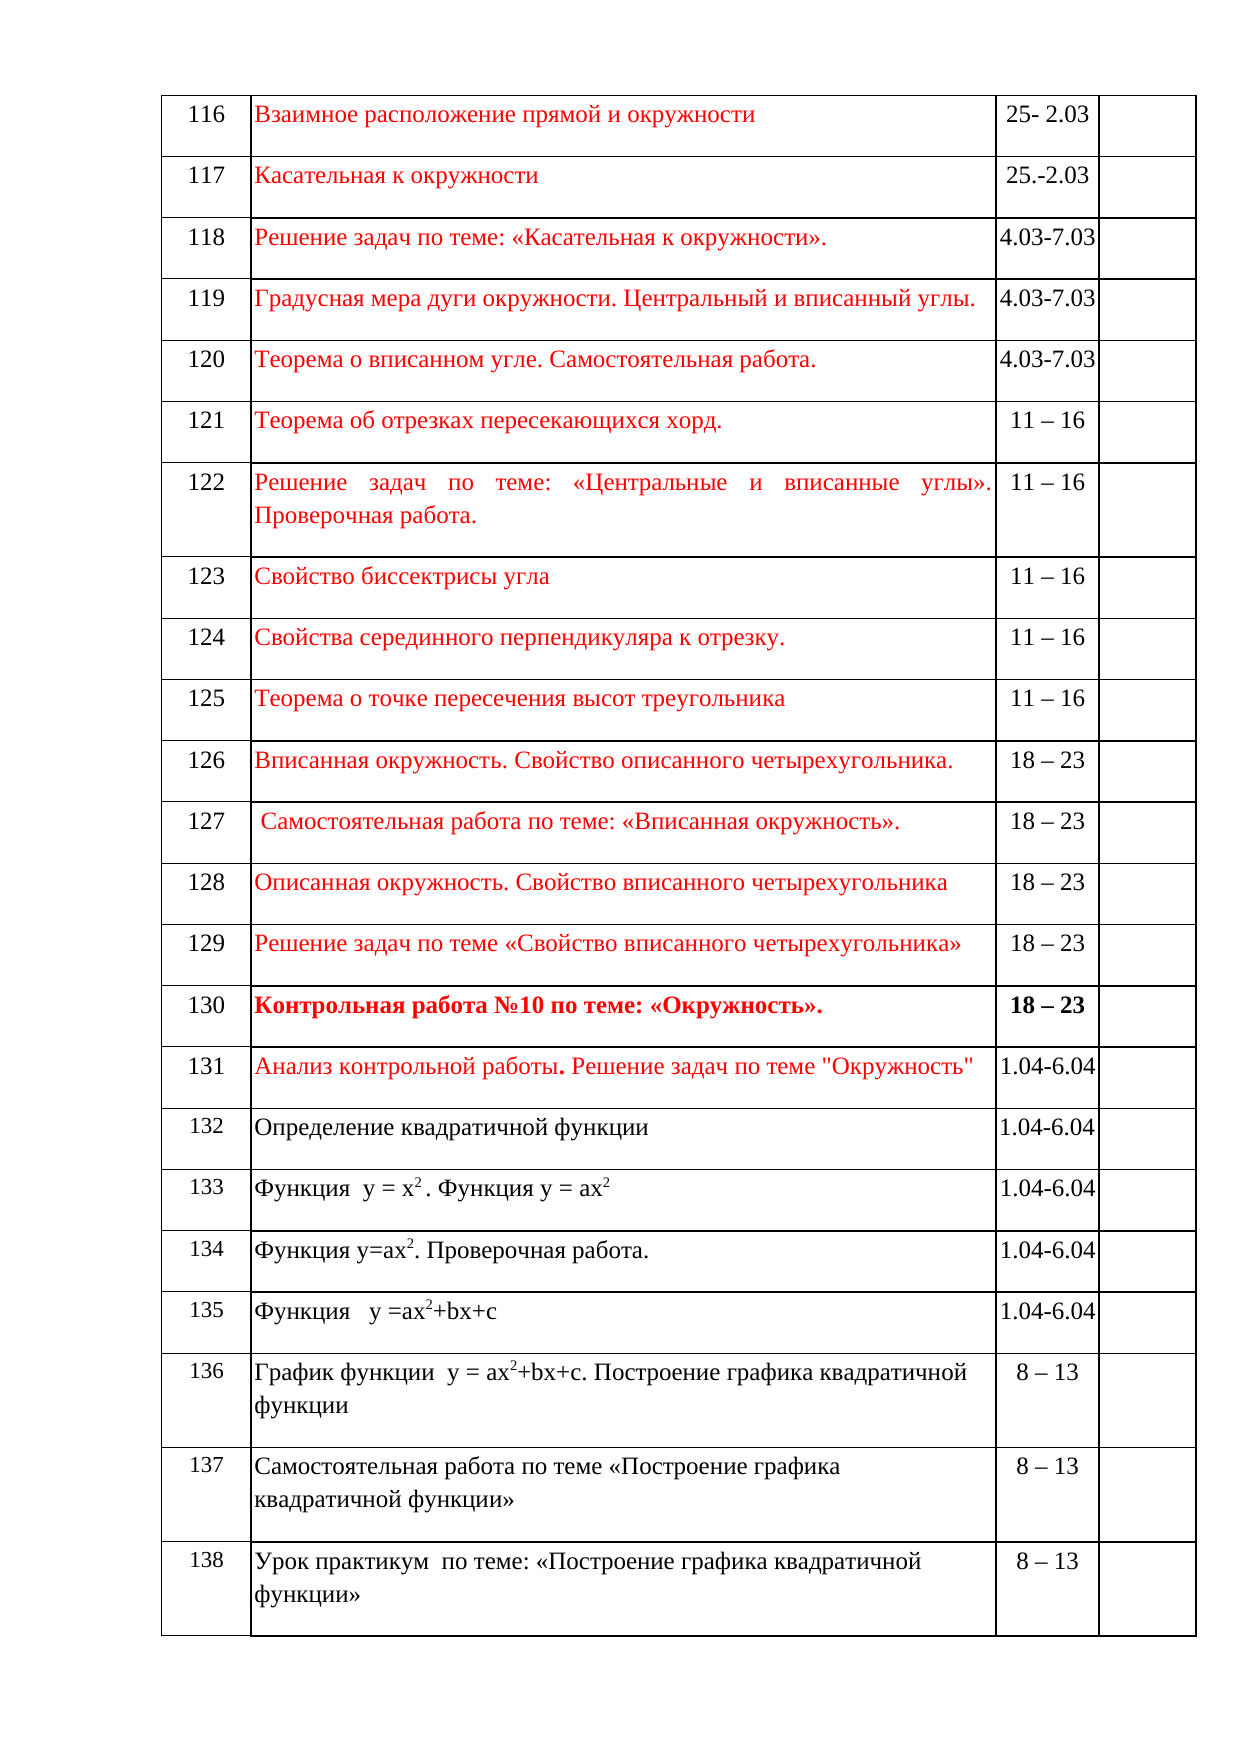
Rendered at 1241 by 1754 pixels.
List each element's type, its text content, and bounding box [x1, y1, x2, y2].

table_cell 18 – 23 [997, 864, 1098, 924]
table_cell [1100, 1048, 1195, 1107]
table_cell 117 [162, 157, 250, 217]
table_cell 137 [162, 1448, 250, 1541]
table_cell 11 – 16 [997, 558, 1098, 617]
table_cell 133 [162, 1170, 250, 1230]
table_cell Анализ контрольной работы. Решение задач по теме "Окружность" [252, 1048, 995, 1107]
table_cell [1100, 280, 1195, 339]
table_cell Решение задач по теме: «Центральные и вписанные углы». Проверочная работа. [252, 464, 995, 556]
table_cell Градусная мера дуги окружности. Центральный и вписанный углы. [252, 280, 995, 339]
table_cell 1.04-6.04 [997, 1109, 1098, 1169]
table_cell [1100, 157, 1195, 217]
table_cell 129 [162, 925, 250, 985]
table_cell [1100, 1448, 1195, 1541]
table_cell 8 – 13 [997, 1543, 1098, 1635]
table_cell 124 [162, 619, 250, 679]
table_cell 25- 2.03 [997, 96, 1098, 156]
table_cell Функция у = х2 . Функция у = ах2 [252, 1170, 995, 1230]
table_cell 120 [162, 341, 250, 401]
table_cell [1100, 1354, 1195, 1447]
table_cell 125 [162, 680, 250, 740]
table_cell 122 [162, 463, 250, 556]
table_cell 116 [162, 96, 250, 156]
table_cell [1100, 1543, 1195, 1635]
table_cell 1.04-6.04 [997, 1170, 1098, 1230]
table_cell 121 [162, 402, 250, 462]
table_cell [1100, 1109, 1195, 1169]
table_cell 8 – 13 [997, 1354, 1098, 1447]
table_cell Свойства серединного перпендикуляра к отрезку. [252, 619, 995, 679]
table_cell 4.03-7.03 [997, 219, 1098, 278]
table_cell 135 [162, 1292, 250, 1352]
table_cell Касательная к окружности [252, 157, 995, 217]
table_cell [1100, 402, 1195, 462]
table_cell 1.04-6.04 [997, 1293, 1098, 1352]
table_cell Взаимное расположение прямой и окружности [252, 96, 995, 156]
table_cell 127 [162, 802, 250, 862]
table_cell [1100, 680, 1195, 740]
table_cell 18 – 23 [997, 803, 1098, 862]
table_cell 25.-2.03 [997, 157, 1098, 217]
table_cell Функция у=ах2. Проверочная работа. [252, 1232, 995, 1291]
table_cell [1100, 1232, 1195, 1291]
table_cell Теорема об отрезках пересекающихся хорд. [252, 402, 995, 462]
table_cell Самостоятельная работа по теме «Построение графика квадратичной функции» [252, 1448, 995, 1541]
table_cell 18 – 23 [997, 987, 1098, 1046]
table_cell [1100, 925, 1195, 985]
table_cell 138 [162, 1542, 250, 1635]
table_cell Урок практикум по теме: «Построение графика квадратичной функции» [252, 1543, 995, 1635]
table_cell 11 – 16 [997, 619, 1098, 679]
table_cell Описанная окружность. Свойство вписанного четырехугольника [252, 864, 995, 924]
table_cell [1100, 803, 1195, 862]
table_cell 123 [162, 557, 250, 617]
table_cell 130 [162, 986, 250, 1046]
table_cell 18 – 23 [997, 742, 1098, 801]
table_cell График функции у = ах2+bx+c. Построение графика квадратичной функции [252, 1354, 995, 1447]
table_cell 18 – 23 [997, 925, 1098, 985]
table_cell [1100, 96, 1195, 156]
table_cell 11 – 16 [997, 680, 1098, 740]
table_cell 8 – 13 [997, 1448, 1098, 1541]
table_cell 119 [162, 279, 250, 339]
table_cell Свойство биссектрисы угла [252, 558, 995, 617]
table_cell [1100, 464, 1195, 556]
table_cell Вписанная окружность. Свойство описанного четырехугольника. [252, 742, 995, 801]
table_cell [1100, 341, 1195, 401]
table_cell [1100, 742, 1195, 801]
table_cell [1100, 558, 1195, 617]
table_cell Функция у =ах2+bx+c [252, 1293, 995, 1352]
table_cell 131 [162, 1047, 250, 1107]
table_cell [1100, 1293, 1195, 1352]
table_cell 4.03-7.03 [997, 280, 1098, 339]
table_cell [1100, 219, 1195, 278]
table_cell Теорема о вписанном угле. Самостоятельная работа. [252, 341, 995, 401]
table_cell Самостоятельная работа по теме: «Вписанная окружность». [252, 803, 995, 862]
table_cell 128 [162, 864, 250, 924]
table_cell 134 [162, 1231, 250, 1291]
table_cell [1100, 1170, 1195, 1230]
table_cell Контрольная работа №10 по теме: «Окружность». [252, 987, 995, 1046]
table_cell 1.04-6.04 [997, 1048, 1098, 1107]
table_cell 1.04-6.04 [997, 1232, 1098, 1291]
table_cell 11 – 16 [997, 402, 1098, 462]
table_cell 11 – 16 [997, 464, 1098, 556]
table_cell Теорема о точке пересечения высот треугольника [252, 680, 995, 740]
table_cell 126 [162, 741, 250, 801]
table_cell 4.03-7.03 [997, 341, 1098, 401]
table_cell Решение задач по теме «Свойство вписанного четырехугольника» [252, 925, 995, 985]
table_cell 118 [162, 218, 250, 278]
table_cell 136 [162, 1354, 250, 1447]
table_cell [1100, 987, 1195, 1046]
table_cell Определение квадратичной функции [252, 1109, 995, 1169]
table_cell 132 [162, 1109, 250, 1169]
table_cell Решение задач по теме: «Касательная к окружности». [252, 219, 995, 278]
table_cell [1100, 864, 1195, 924]
table_cell [1100, 619, 1195, 679]
